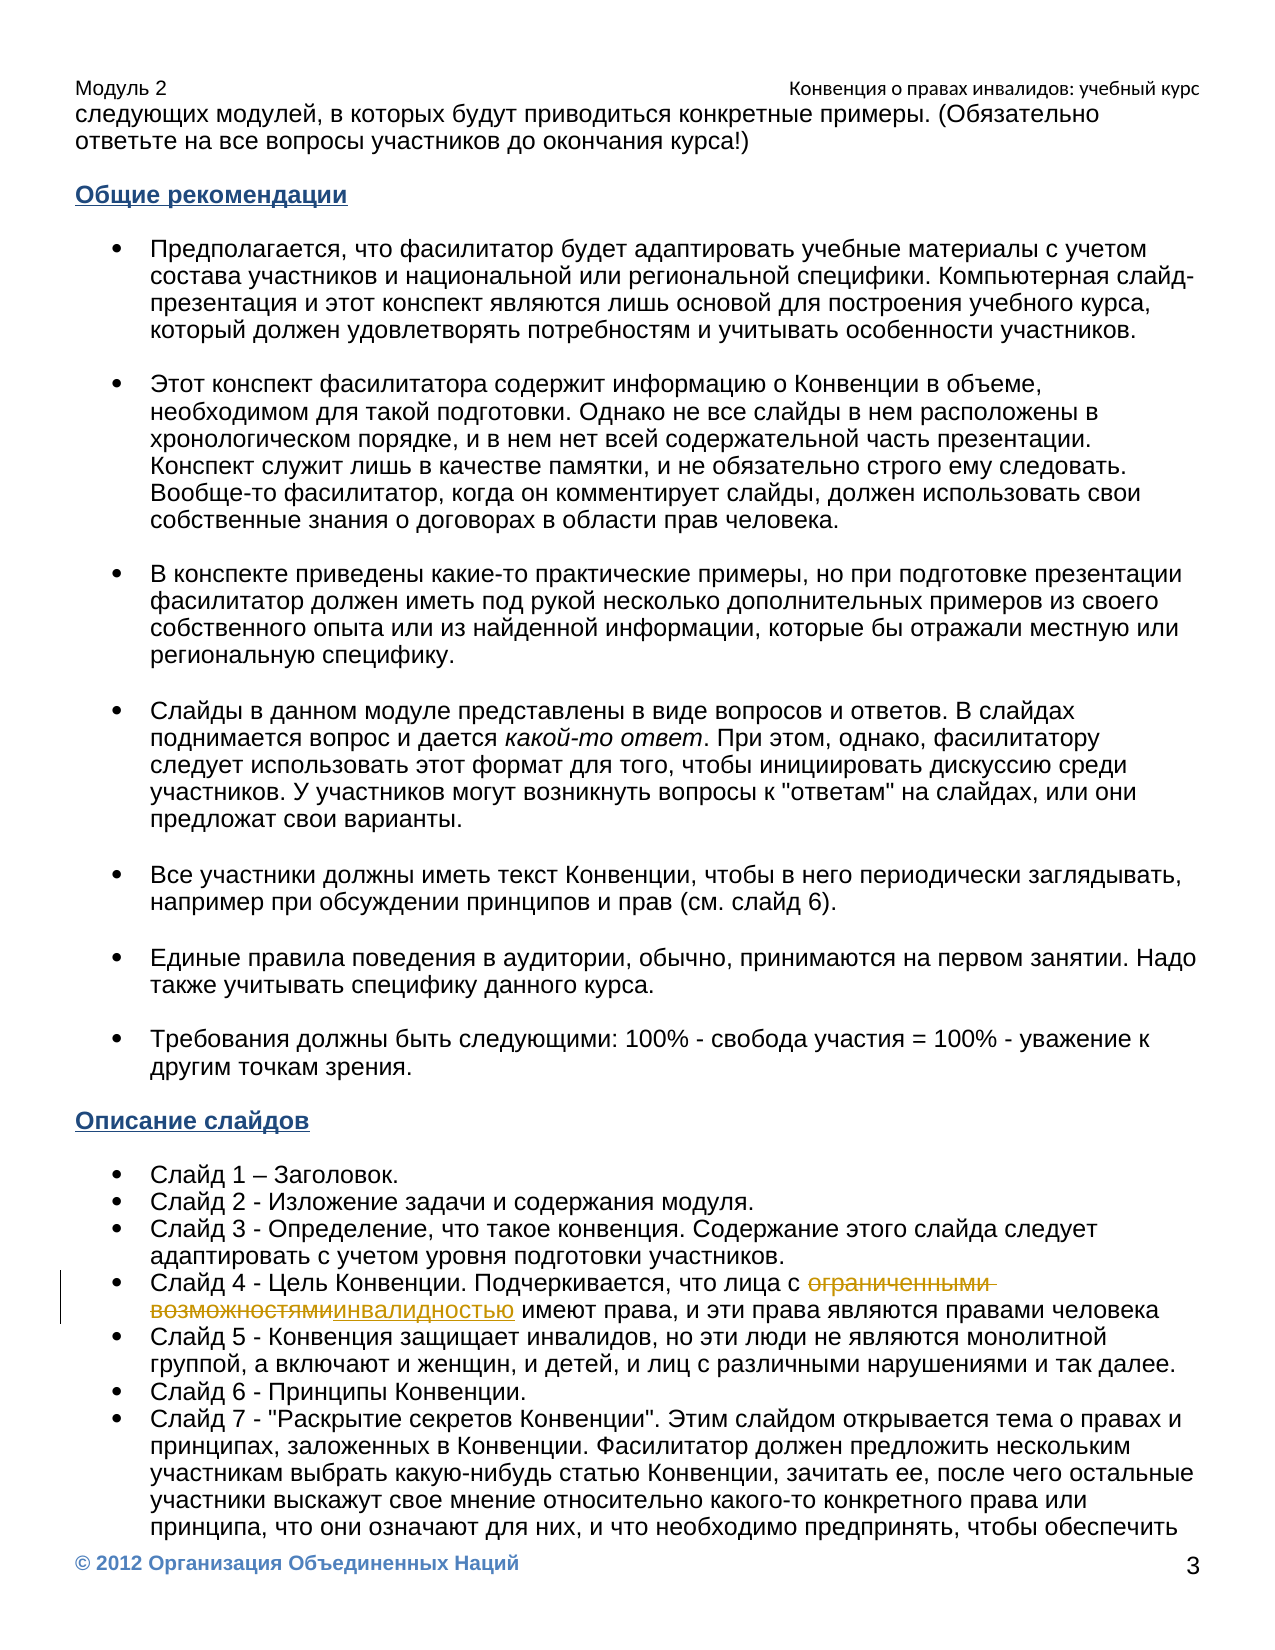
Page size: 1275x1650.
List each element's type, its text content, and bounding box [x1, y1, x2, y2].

list Этот конспект фасилитатора содержит информацию о Конвенции в объеме, необходимом для такой подготовки. Однако не все слайды в нем расположены в хронологическом порядке, и в нем нет всей содержательной часть презентации. Конспект служит лишь в качестве памятки, и не обязательно строго ему следовать. Вообще-то фасилитатор, когда он комментирует слайды, должен использовать свои собственные знания о договорах в области прав человека. [112, 371, 1198, 534]
list Требования должны быть следующими: 100% - свобода участия = 100% - уважение к другим точкам зрения. [112, 1026, 1198, 1080]
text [75, 100, 1198, 154]
text Описание слайдов [75, 1107, 1198, 1134]
list Слайд 1 – Заголовок. [112, 1162, 1198, 1189]
list В конспекте приведены какие-то практические примеры, но при подготовке презентации фасилитатор должен иметь под рукой несколько дополнительных примеров из своего собственного опыта или из найденной информации, которые бы отражали местную или региональную специфику. [112, 561, 1198, 669]
list Слайды в данном модуле представлены в виде вопросов и ответов. В слайдах поднимается вопрос и дается какой-то ответ. При этом, однако, фасилитатору следует использовать этот формат для того, чтобы инициировать дискуссию среди участников. У участников могут возникнуть вопросы к "ответам" на слайдах, или они предложат свои варианты. [112, 698, 1198, 833]
list Слайд 4 - Цель Конвенции. Подчеркивается, что лица с имеют права, и эти права являются правами человека [112, 1270, 1198, 1324]
list Слайд 3 - Определение, что такое конвенция. Содержание этого слайда следует адаптировать с учетом уровня подготовки участников. [112, 1216, 1198, 1270]
list Слайд 6 - Принципы Конвенции. [112, 1378, 1198, 1405]
list Единые правила поведения в аудитории, обычно, принимаются на первом занятии. Надо также учитывать специфику данного курса. [112, 945, 1198, 999]
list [112, 1405, 1198, 1541]
list Предполагается, что фасилитатор будет адаптировать учебные материалы с учетом состава участников и национальной или региональной специфики. Компьютерная слайд-презентация и этот конспект являются лишь основой для построения учебного курса, который должен удовлетворять потребностям и учитывать особенности участников. [112, 236, 1198, 344]
list Слайд 5 - Конвенция защищает инвалидов, но эти люди не являются монолитной группой, а включают и женщин, и детей, и лиц с различными нарушениями и так далее. [112, 1324, 1198, 1378]
text Общие рекомендации [75, 182, 1198, 209]
list Слайд 2 - Изложение задачи и содержания модуля. [112, 1189, 1198, 1216]
list Все участники должны иметь текст Конвенции, чтобы в него периодически заглядывать, например при обсуждении принципов и прав (см. слайд 6). [112, 862, 1198, 916]
